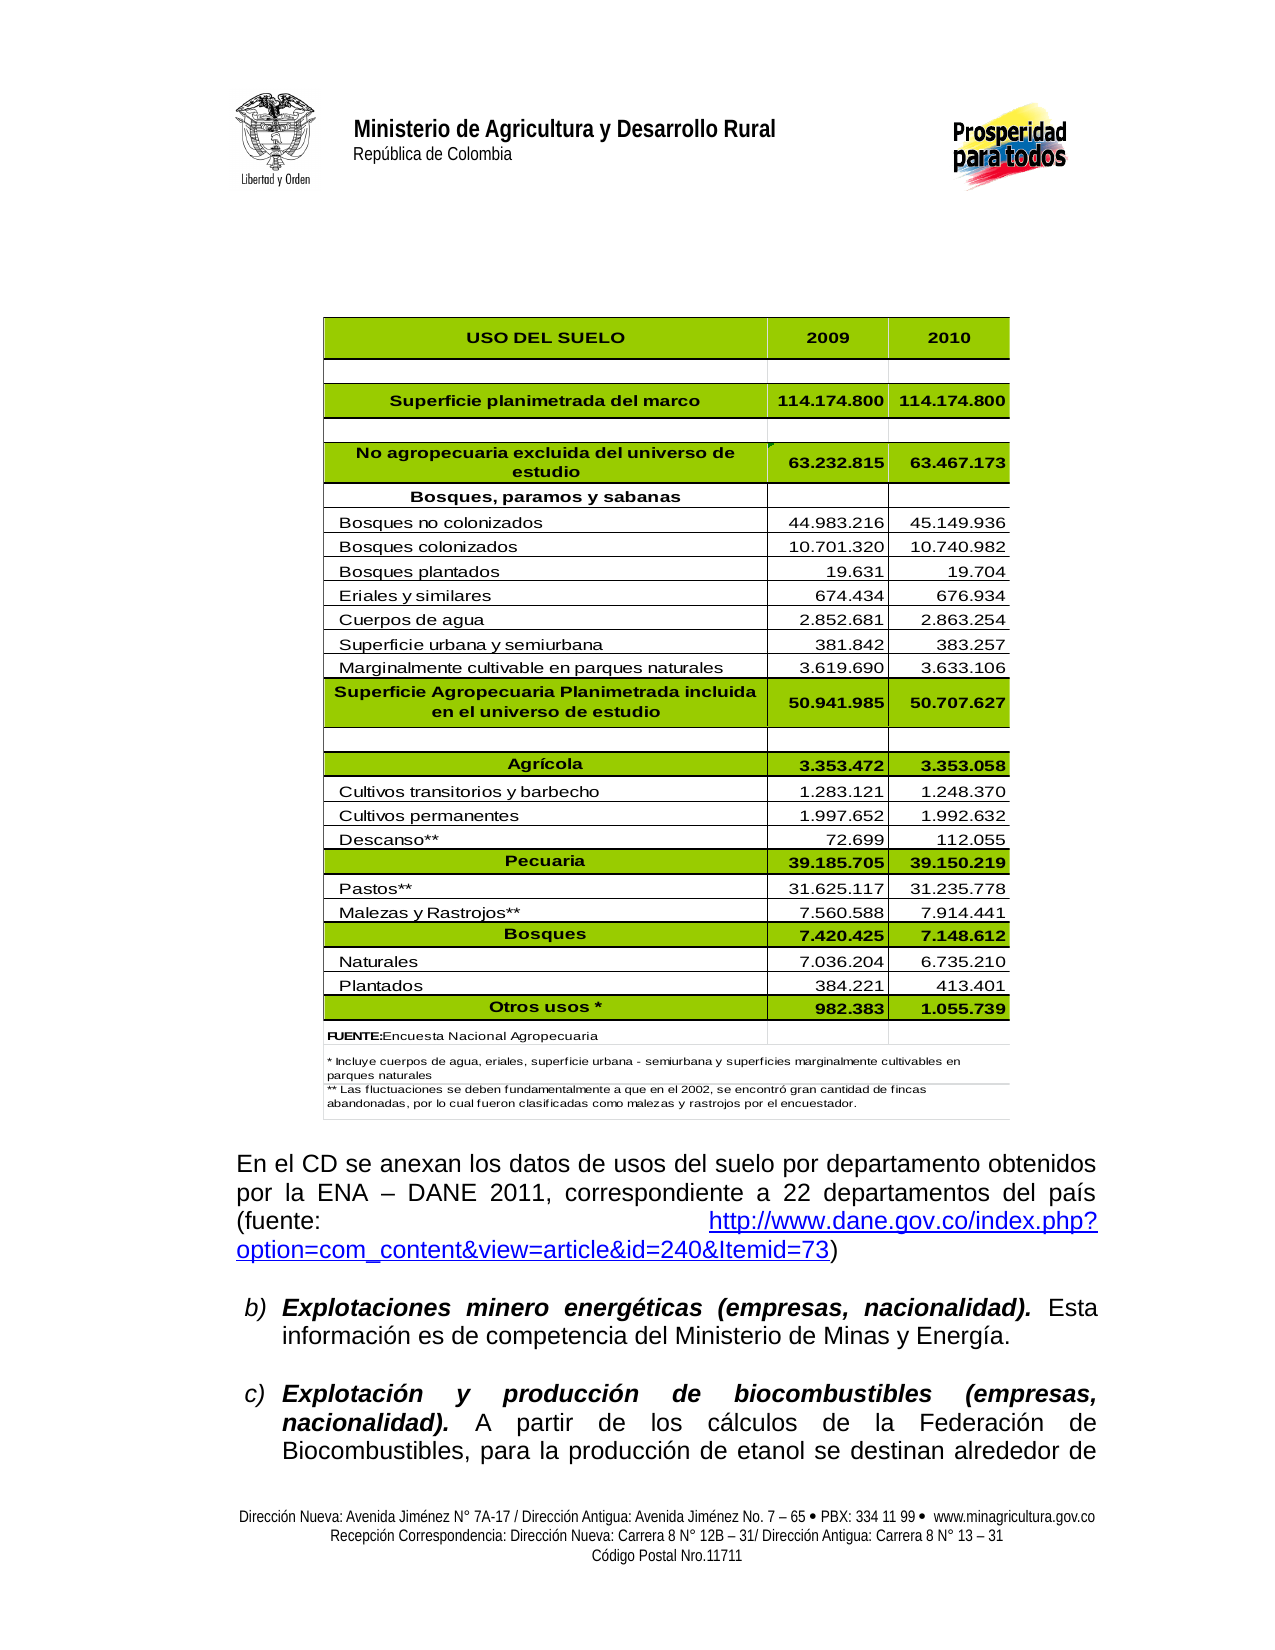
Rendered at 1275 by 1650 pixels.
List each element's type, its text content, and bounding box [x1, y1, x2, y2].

text En el CD se anexan los datos de usos del suelo por departamento obtenidos por la ENA – DANE 2011, correspondiente a 22 departamentos del país (fuente: http://www.dane.gov.co/index.php?option=com_content&view=article&id=240&Itemid=73) [236, 1149, 1098, 1264]
picture [936, 101, 1084, 191]
list Explotaciones minero energéticas (empresas, nacionalidad). Esta información es de competencia del Ministerio de Minas y Energía. [244, 1293, 1098, 1350]
